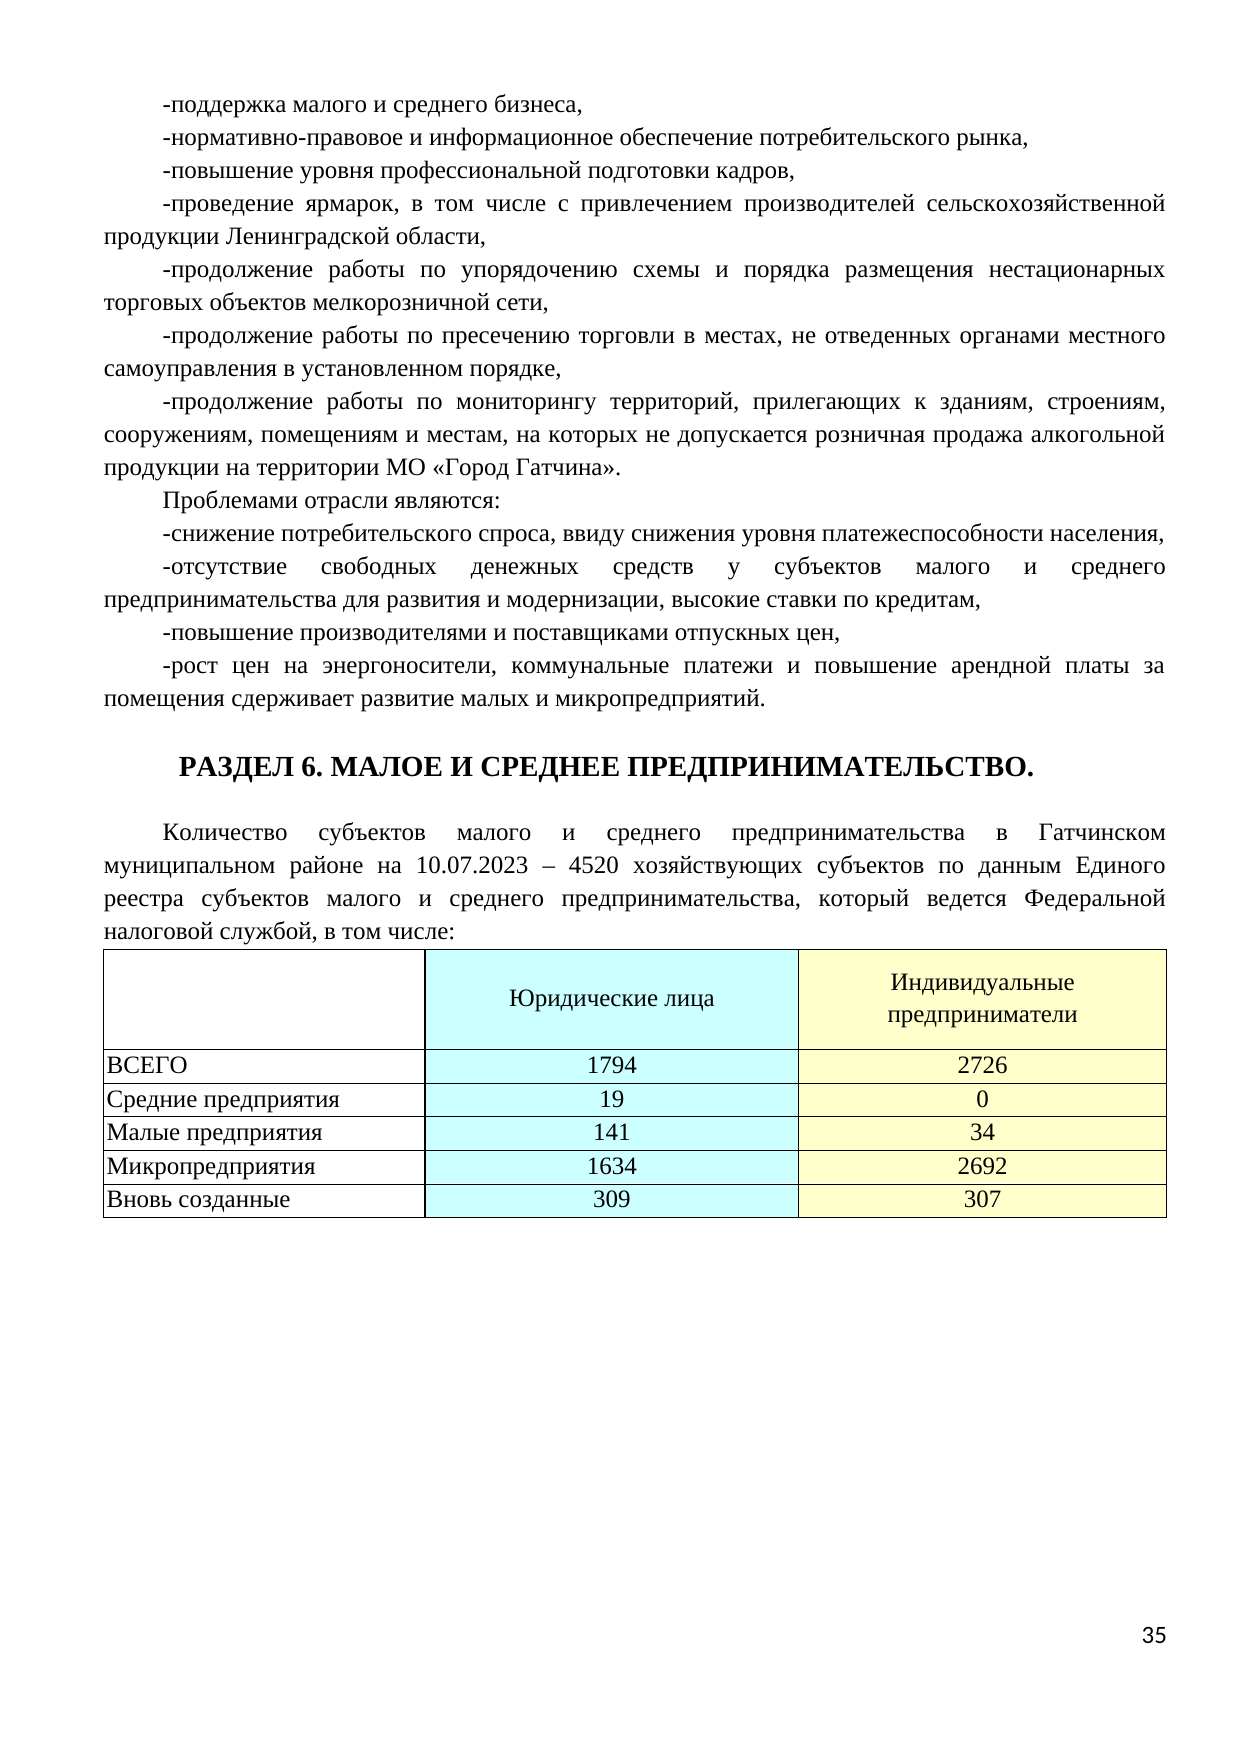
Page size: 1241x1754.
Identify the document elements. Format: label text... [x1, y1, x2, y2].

table_cell 2726 [799, 1050, 1166, 1083]
table_cell 307 [799, 1185, 1166, 1217]
text -снижение потребительского спроса, ввиду снижения уровня платежеспособности населения, [103, 518, 1167, 547]
text -поддержка малого и среднего бизнеса, [103, 89, 1167, 117]
table_cell 309 [426, 1185, 798, 1217]
text Проблемами отрасли являются: [103, 485, 1167, 514]
table_cell Вновь созданные [104, 1185, 424, 1217]
table_cell 2692 [799, 1151, 1166, 1183]
table_cell 1794 [426, 1050, 798, 1083]
text -повышение производителями и поставщиками отпускных цен, [103, 617, 1167, 646]
text -нормативно-правовое и информационное обеспечение потребительского рынка, [103, 122, 1167, 150]
text Количество субъектов малого и среднего предпринимательства в Гатчинском муниципальном районе на 10.07.2023 – 4520 хозяйствующих субъектов по данным Единого реестра субъектов малого и среднего предпринимательства, который ведется Федеральной налоговой службой, в том числе: [103, 817, 1167, 944]
text -рост цен на энергоносители, коммунальные платежи и повышение арендной платы за помещения сдерживает развитие малых и микропредприятий. [103, 650, 1167, 712]
table_cell 34 [799, 1117, 1166, 1150]
text -продолжение работы по упорядочению схемы и порядка размещения нестационарных торговых объектов мелкорозничной сети, [103, 254, 1167, 316]
table_cell Малые предприятия [104, 1117, 424, 1150]
text -продолжение работы по мониторингу территорий, прилегающих к зданиям, строениям, сооружениям, помещениям и местам, на которых не допускается розничная продажа алкогольной продукции на территории МО «Город Гатчина». [103, 386, 1167, 481]
table_cell 141 [426, 1117, 798, 1150]
table_header Индивидуальные предприниматели [799, 950, 1166, 1049]
table_header Юридические лица [426, 950, 798, 1049]
table_header [104, 950, 424, 1049]
text РАЗДЕЛ 6. МАЛОЕ И СРЕДНЕЕ ПРЕДПРИНИМАТЕЛЬСТВО. [178, 749, 1167, 783]
text -продолжение работы по пресечению торговли в местах, не отведенных органами местного самоуправления в установленном порядке, [103, 320, 1167, 382]
text -отсутствие свободных денежных средств у субъектов малого и среднего предпринимательства для развития и модернизации, высокие ставки по кредитам, [103, 551, 1167, 613]
table_cell 19 [426, 1084, 798, 1116]
table_cell Микропредприятия [104, 1151, 424, 1183]
text -повышение уровня профессиональной подготовки кадров, [103, 155, 1167, 183]
table_cell ВСЕГО [104, 1050, 424, 1083]
text -проведение ярмарок, в том числе с привлечением производителей сельскохозяйственной продукции Ленинградской области, [103, 188, 1167, 249]
table_cell 0 [799, 1084, 1166, 1116]
table_cell 1634 [426, 1151, 798, 1183]
table_cell Средние предприятия [104, 1084, 424, 1116]
